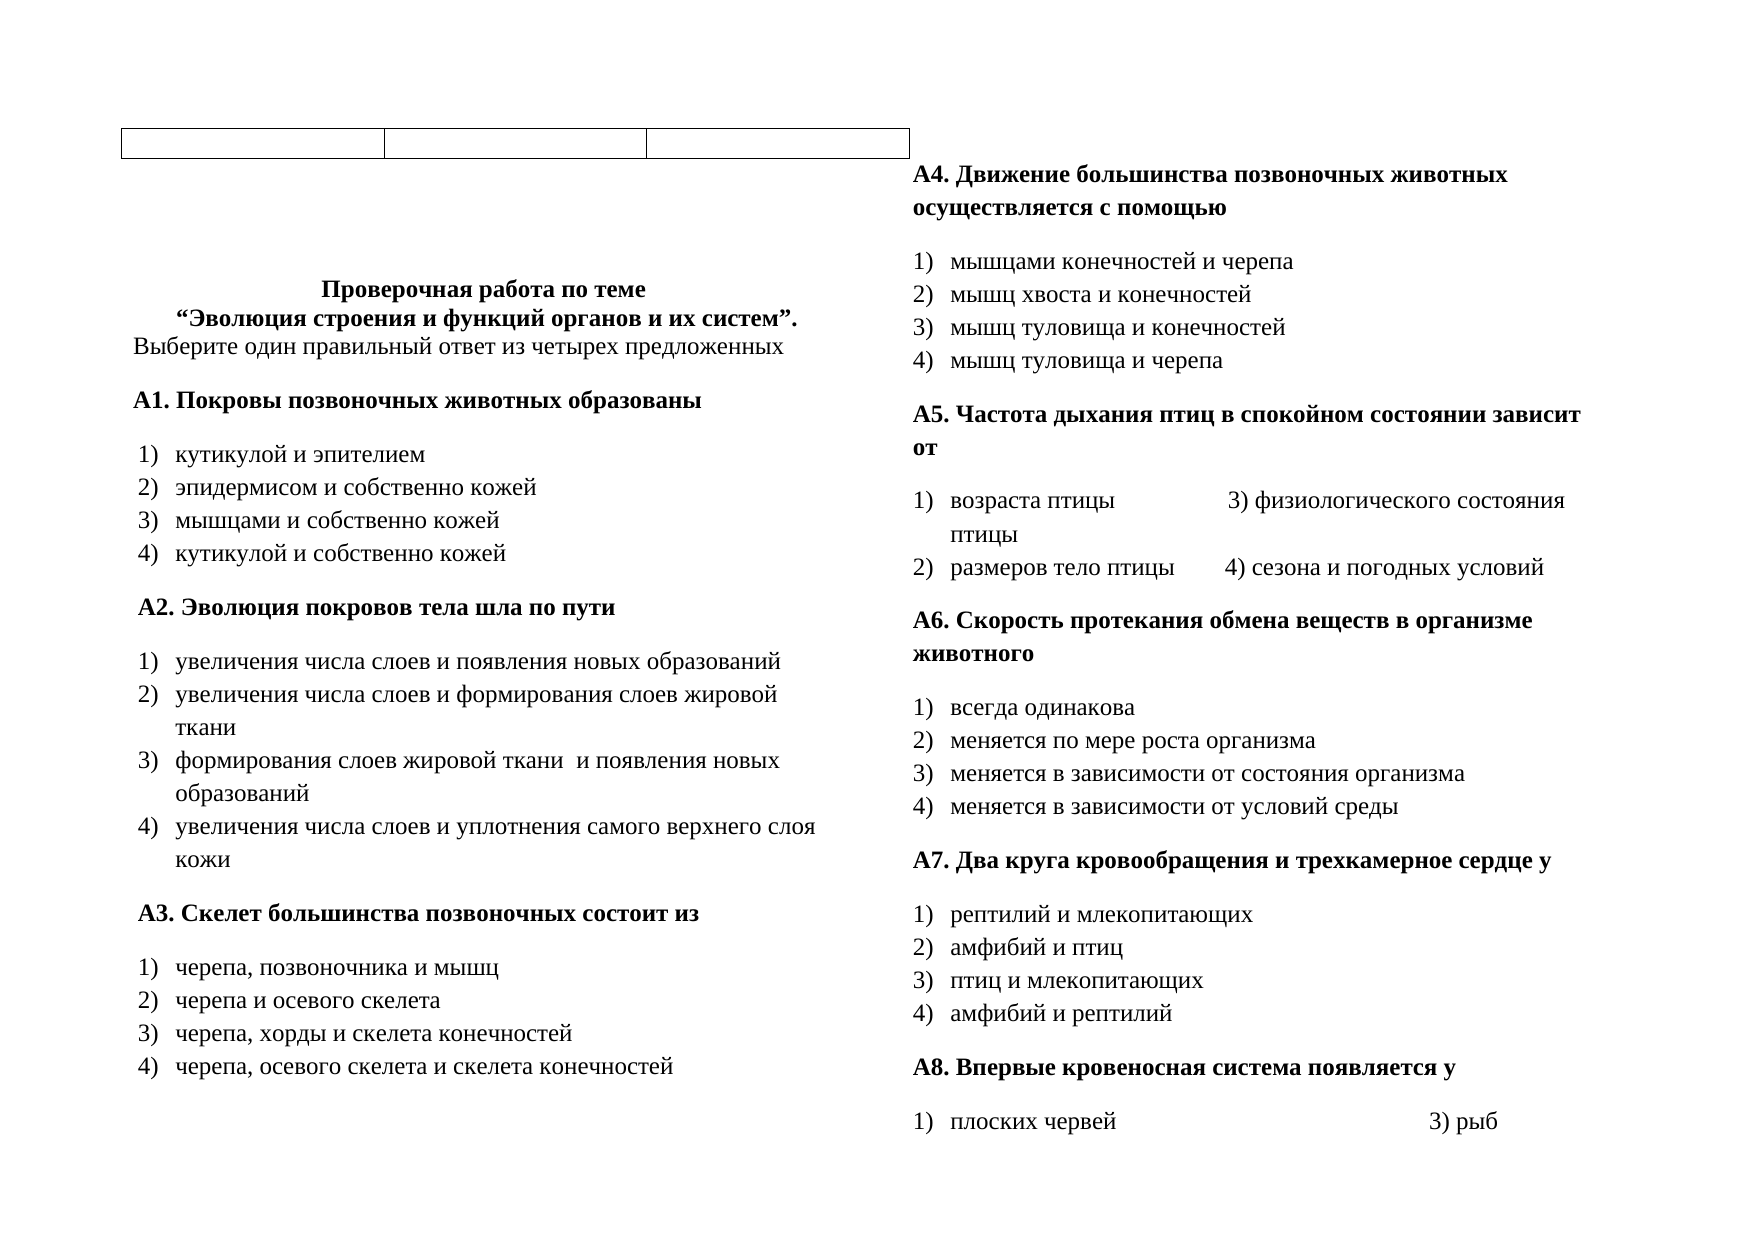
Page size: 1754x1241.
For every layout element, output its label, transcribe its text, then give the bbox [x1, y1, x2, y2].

text А6. Скорость протекания обмена веществ в организме животного [913, 606, 1609, 667]
list меняется по мере роста организма [913, 725, 1609, 754]
list кутикулой и собственно кожей [138, 538, 834, 567]
text Выберите один правильный ответ из четырех предложенных [133, 331, 834, 360]
list рептилий и млекопитающих [913, 899, 1609, 928]
list черепа, хорды и скелета конечностей [138, 1018, 834, 1047]
list увеличения числа слоев и формирования слоев жировой ткани [138, 679, 834, 741]
text А7. Два круга кровообращения и трехкамерное сердце у [913, 845, 1609, 874]
list возраста птицы 3) физиологического состояния птицы [913, 486, 1609, 547]
list мышц хвоста и конечностей [913, 279, 1609, 308]
text А8. Впервые кровеносная система появляется у [913, 1052, 1609, 1081]
text А3. Скелет большинства позвоночных состоит из [138, 898, 834, 927]
list птиц и млекопитающих [913, 965, 1609, 994]
text А4. Движение большинства позвоночных животных осуществляется с помощью [913, 159, 1609, 221]
text “Эволюция строения и функций органов и их систем”. [133, 303, 834, 331]
list черепа и осевого скелета [138, 985, 834, 1013]
table_header [122, 129, 384, 158]
list мышцами и собственно кожей [138, 505, 834, 534]
text Проверочная работа по теме [133, 274, 834, 303]
list мышц туловища и конечностей [913, 312, 1609, 341]
text А2. Эволюция покровов тела шла по пути [138, 592, 834, 621]
list эпидермисом и собственно кожей [138, 472, 834, 501]
list меняется в зависимости от условий среды [913, 791, 1609, 820]
list черепа, осевого скелета и скелета конечностей [138, 1051, 834, 1079]
list мышцами конечностей и черепа [913, 246, 1609, 274]
list увеличения числа слоев и уплотнения самого верхнего слоя кожи [138, 811, 834, 873]
list размеров тело птицы 4) сезона и погодных условий [913, 552, 1609, 580]
text А5. Частота дыхания птиц в спокойном состоянии зависит от [913, 399, 1609, 461]
list черепа, позвоночника и мышц [138, 952, 834, 981]
list формирования слоев жировой ткани и появления новых образований [138, 745, 834, 807]
list мышц туловища и черепа [913, 345, 1609, 374]
table_header [647, 129, 909, 158]
list меняется в зависимости от состояния организма [913, 758, 1609, 787]
table_header [385, 129, 646, 158]
list увеличения числа слоев и появления новых образований [138, 646, 834, 675]
list амфибий и рептилий [913, 998, 1609, 1027]
list плоских червей 3) рыб [913, 1106, 1609, 1135]
list всегда одинакова [913, 692, 1609, 721]
list кутикулой и эпителием [138, 439, 834, 468]
text А1. Покровы позвоночных животных образованы [133, 385, 834, 414]
list амфибий и птиц [913, 932, 1609, 961]
